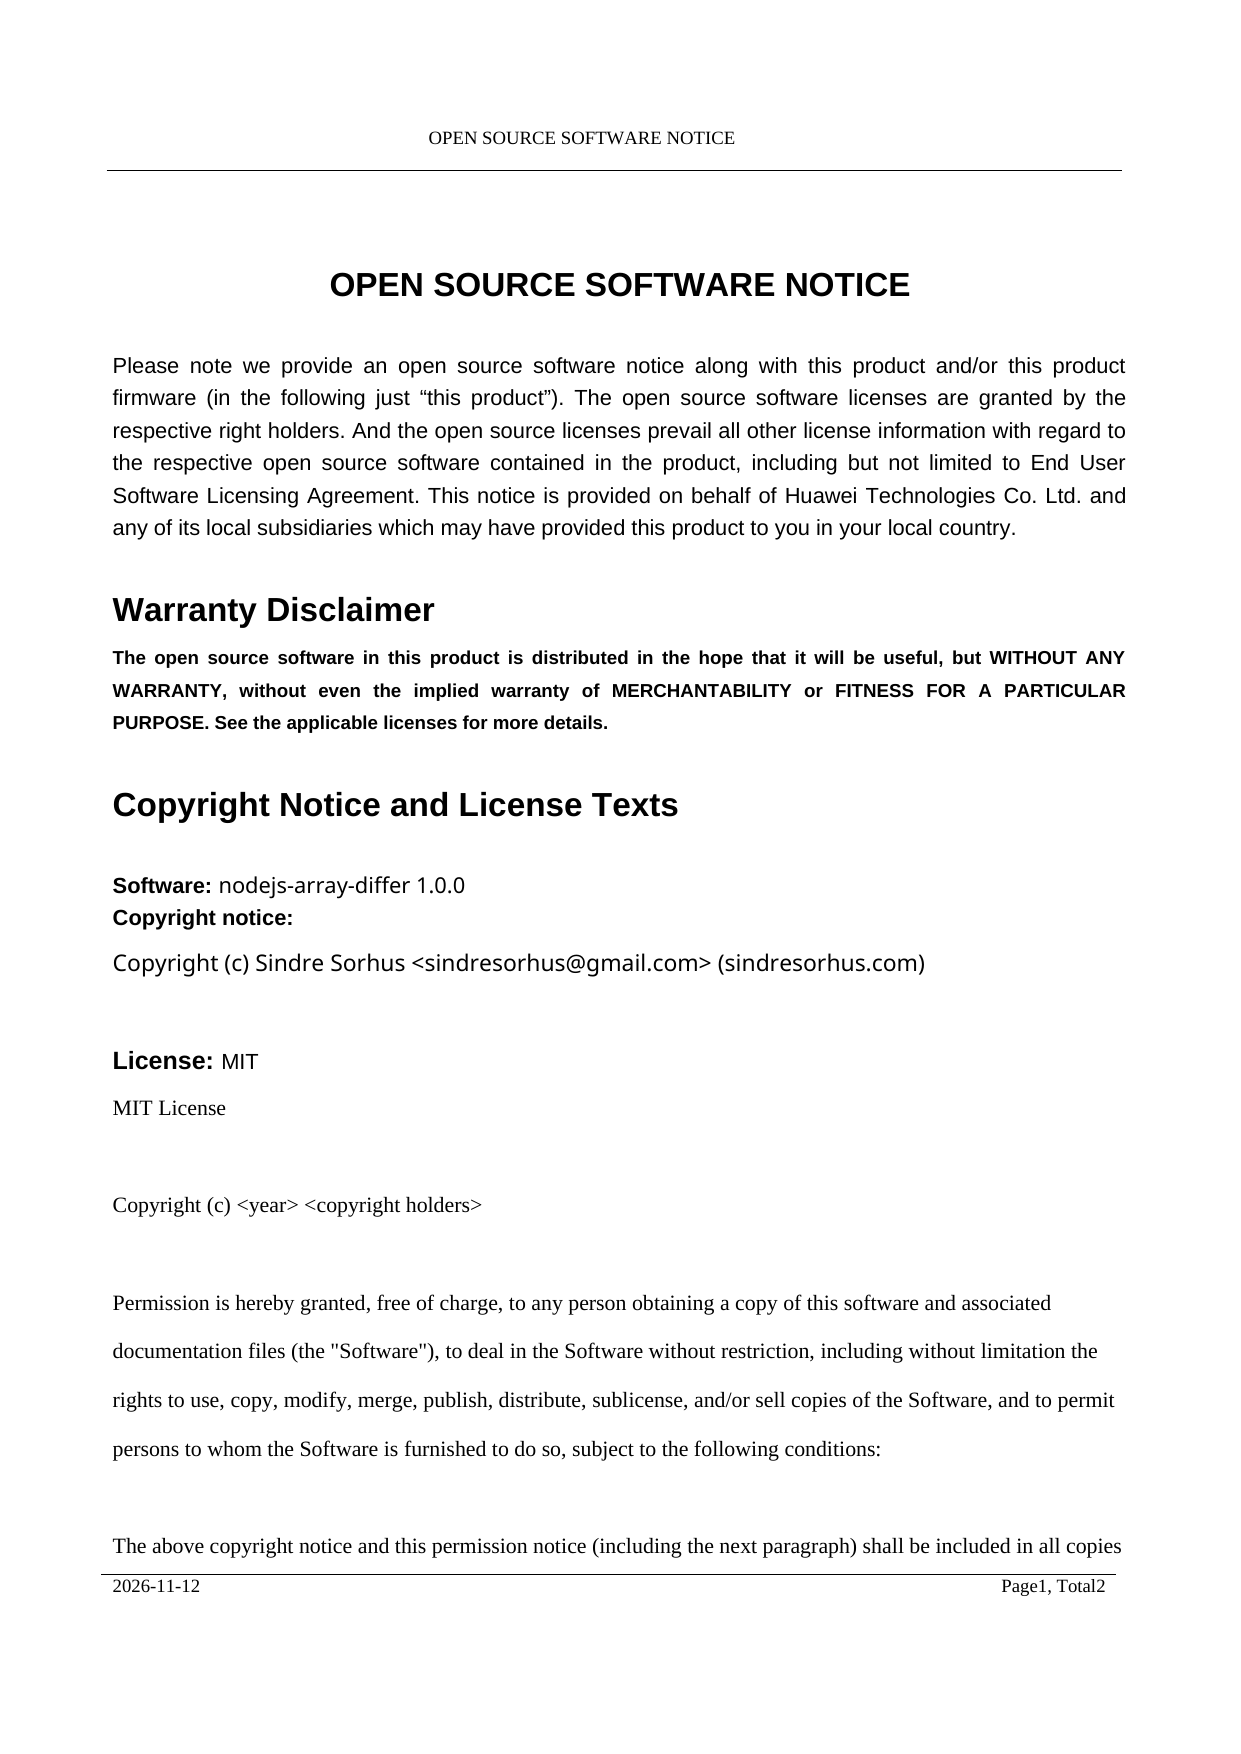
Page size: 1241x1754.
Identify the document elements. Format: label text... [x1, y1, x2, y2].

text Warranty Disclaimer [112, 576, 1128, 641]
text Copyright notice: [112, 901, 1128, 934]
text The open source software in this product is distributed in the hope that it will be useful, but WITHOUT ANY WARRANTY, without even the implied warranty of MERCHANTABILITY or FITNESS FOR A PARTICULAR PURPOSE. See the applicable licenses for more details. [112, 641, 1128, 739]
text Please note we provide an open source software notice along with this product and/or this product firmware (in the following just “this product”). The open source software licenses are granted by the respective right holders. And the open source licenses prevail all other license information with regard to the respective open source software contained in the product, including but not limited to End User Software Licensing Agreement. This notice is provided on behalf of Huawei Technologies Co. Ltd. and any of its local subsidiaries which may have provided this product to you in your local country. [112, 349, 1128, 544]
text Copyright Notice and License Texts [112, 771, 1128, 836]
text OPEN SOURCE SOFTWARE NOTICE [112, 251, 1128, 316]
text License: MIT [112, 1044, 1128, 1077]
text Copyright (c) Sindre Sorhus <sindresorhus@gmail.com> (sindresorhus.com) [112, 947, 1128, 1028]
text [112, 1091, 1128, 1562]
text Software: nodejs-array-differ 1.0.0 [112, 869, 1128, 901]
